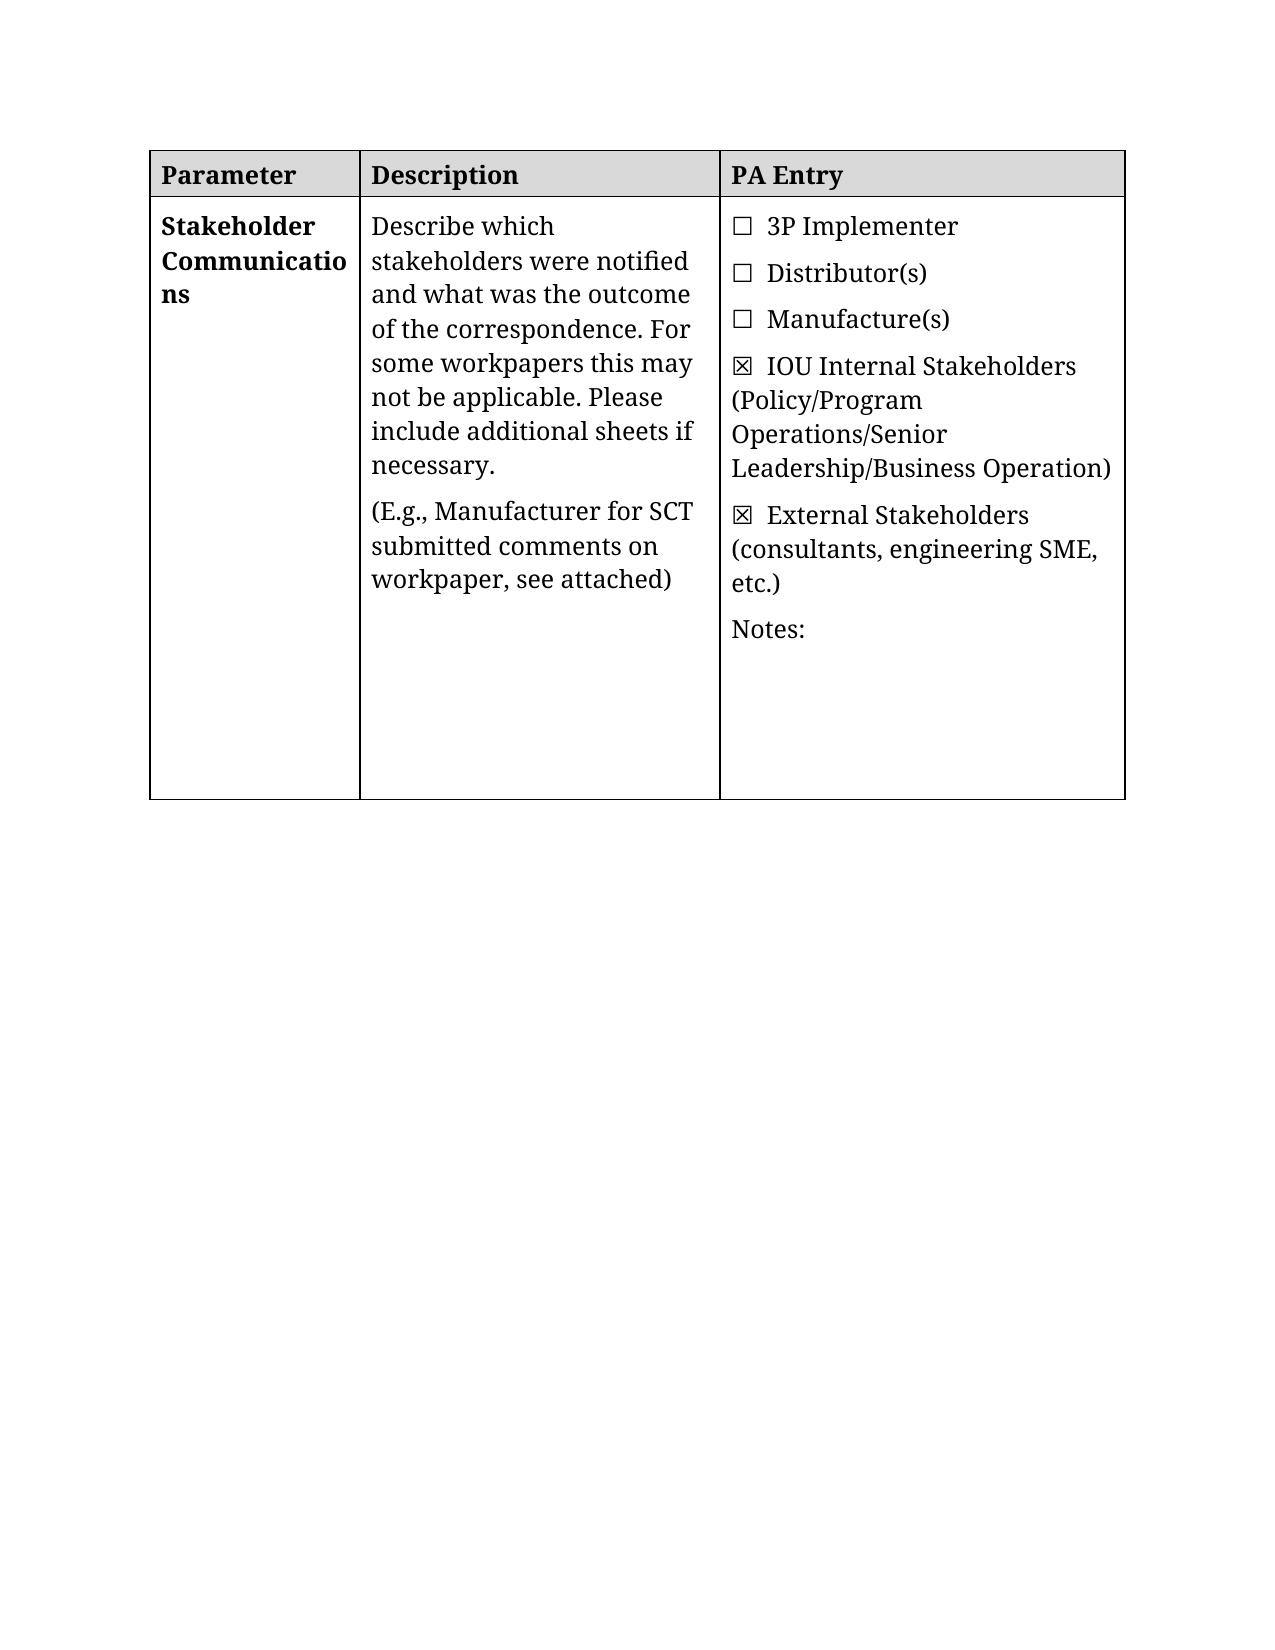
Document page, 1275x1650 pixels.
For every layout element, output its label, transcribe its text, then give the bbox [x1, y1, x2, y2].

table_header PA Entry [721, 151, 1124, 196]
table_cell Stakeholder Communications [151, 197, 359, 798]
table_cell 3P Implementer Distributor(s) Manufacture(s) IOU Internal Stakeholders (Policy/Program Operations/Senior Leadership/Business Operation) External Stakeholders (consultants, engineering SME, etc.) Notes: [721, 197, 1124, 798]
table_cell Describe which stakeholders were notified and what was the outcome of the correspondence. For some workpapers this may not be applicable. Please include additional sheets if necessary. (E.g., Manufacturer for SCT submitted comments on workpaper, see attached) [361, 197, 719, 798]
table_header Description [361, 151, 719, 196]
table_header Parameter [151, 151, 359, 196]
